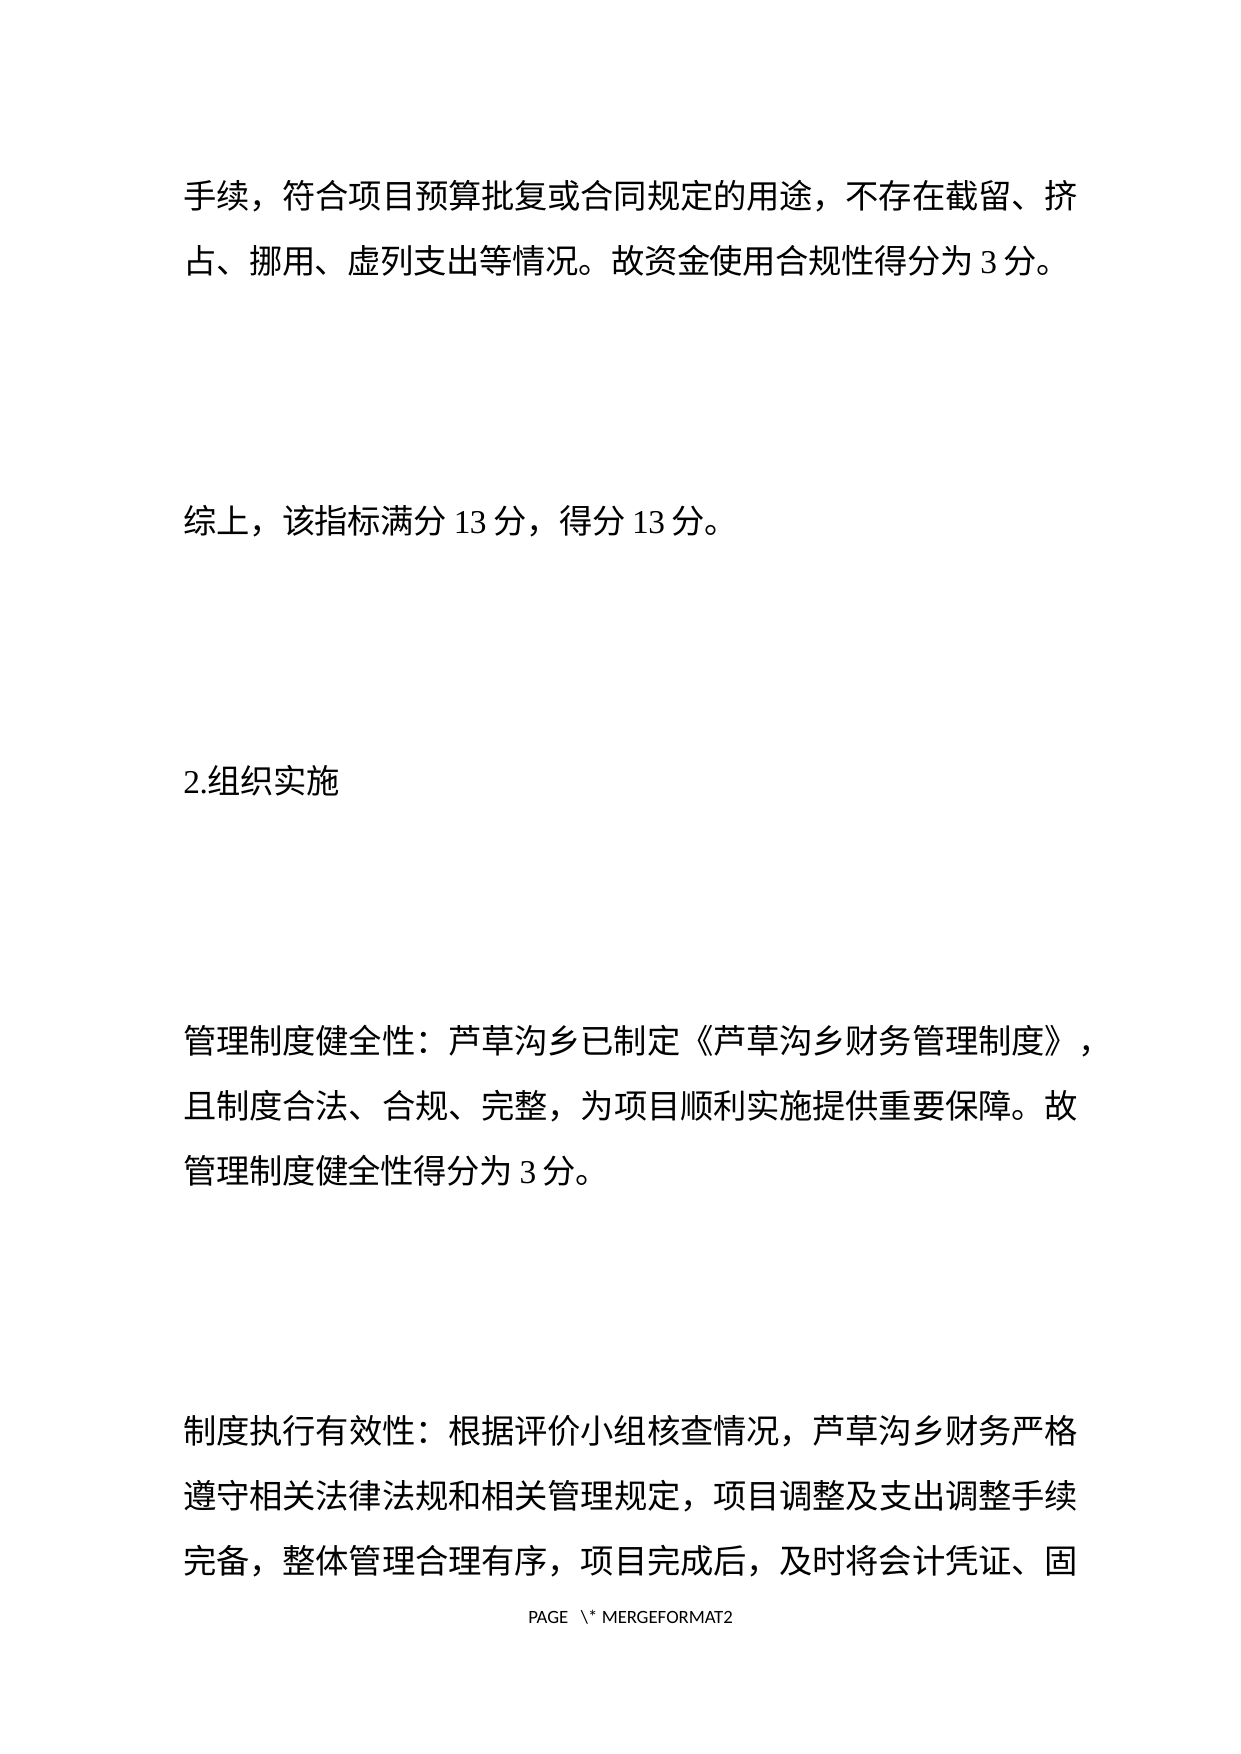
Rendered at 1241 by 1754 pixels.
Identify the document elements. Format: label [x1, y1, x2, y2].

text [183, 162, 1078, 1592]
